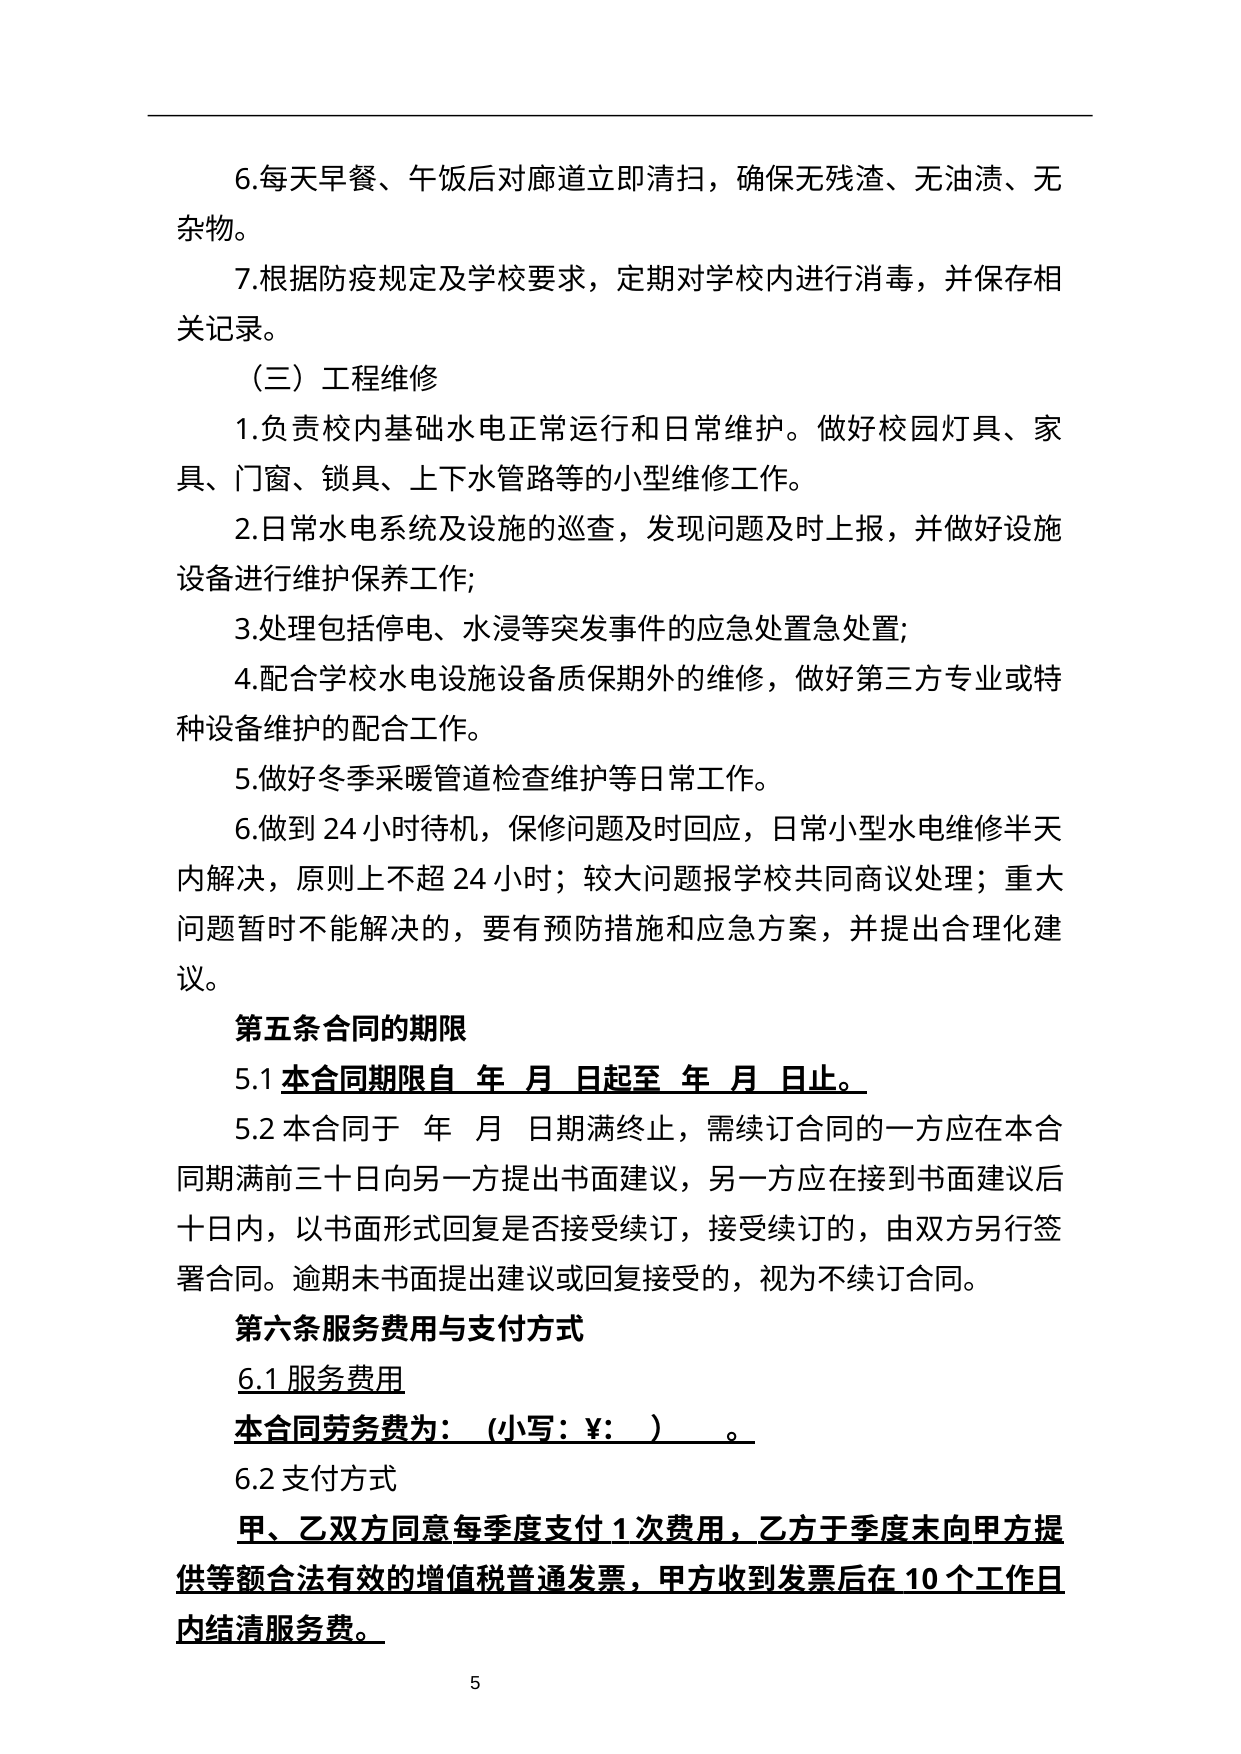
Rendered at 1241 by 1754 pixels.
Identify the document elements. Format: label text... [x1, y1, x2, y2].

text 5.1本合同期限自 年 月 日起至 年 月 日止。 [176, 1049, 1064, 1099]
text 第五条合同的期限 [176, 999, 1064, 1049]
text 5.2本合同于 年 月 日期满终止，需续订合同的一方应在本合同期满前三十日向另一方提出书面建议，另一方应在接到书面建议后十日内，以书面形式回复是否接受续订，接受续订的，由双方另行签署合同。逾期未书面提出建议或回复接受的，视为不续订合同。 [176, 1099, 1064, 1299]
text 甲、乙双方同意每季度支付1次费用，乙方于季度末向甲方提供等额合法有效的增值税普通发票，甲方收到发票后在10个工作日内结清服务费。 [176, 1594, 1064, 1649]
text 本合同劳务费为： (小写：¥： ） 。 [176, 1399, 1064, 1449]
text 1.负责校内基础水电正常运行和日常维护。做好校园灯具、家具、门窗、锁具、上下水管路等的小型维修工作。 [176, 399, 1064, 499]
text 3.处理包括停电、水浸等突发事件的应急处置急处置; [176, 599, 1064, 649]
text 2.日常水电系统及设施的巡查，发现问题及时上报，并做好设施设备进行维护保养工作; [176, 499, 1064, 599]
text 4.配合学校水电设施设备质保期外的维修，做好第三方专业或特种设备维护的配合工作。 [176, 649, 1064, 749]
text 第六条服务费用与支付方式 [176, 1299, 1064, 1349]
text 6.2支付方式 [176, 1449, 1064, 1499]
text 甲、乙双方同意每季度支付1次费用，乙方于季度末向甲方提供等额合法有效的增值税普通发票，甲方收到发票后在10个工作日内结清服务费。 [176, 1499, 1064, 1591]
text 5.做好冬季采暖管道检查维护等日常工作。 [176, 749, 1064, 799]
text 6.每天早餐、午饭后对廊道立即清扫，确保无残渣、无油渍、无杂物。 [176, 149, 1064, 249]
text 6.1服务费用 [176, 1349, 1064, 1399]
text （三）工程维修 [176, 349, 1064, 399]
text 7.根据防疫规定及学校要求，定期对学校内进行消毒，并保存相关记录。 [176, 249, 1064, 349]
text 6.做到24小时待机，保修问题及时回应，日常小型水电维修半天内解决，原则上不超24小时；较大问题报学校共同商议处理；重大问题暂时不能解决的，要有预防措施和应急方案，并提出合理化建议。 [176, 799, 1064, 999]
